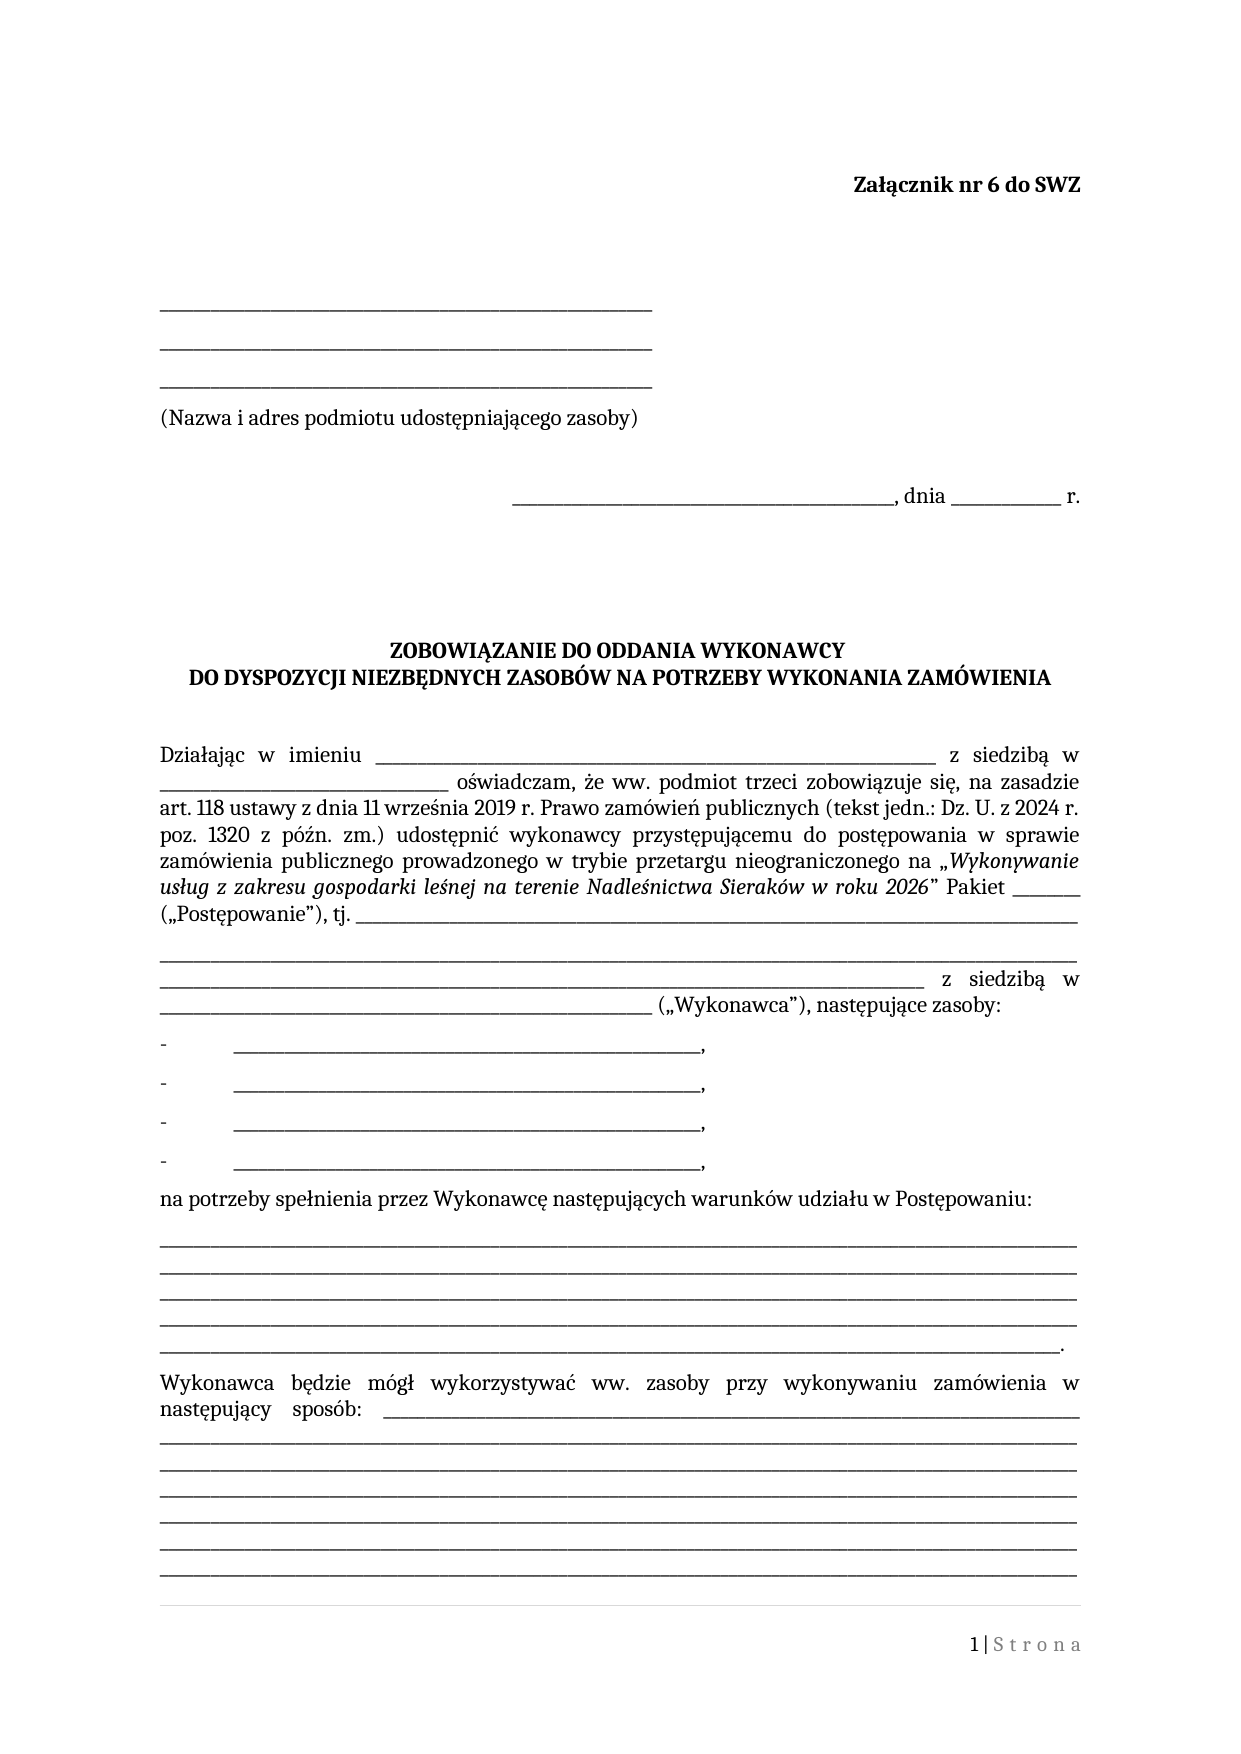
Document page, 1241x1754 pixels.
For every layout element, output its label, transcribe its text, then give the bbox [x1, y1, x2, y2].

text _____________________________________________, dnia _____________ r. [159, 483, 1081, 509]
text na potrzeby spełnienia przez Wykonawcę następujących warunków udziału w Postępowaniu: [159, 1186, 1081, 1213]
text ______________________________________________________________________________________________________________________________________________________________________________________________________ z siedzibą w __________________________________________________________ („Wykonawca”), następujące zasoby: [159, 939, 1081, 1018]
text __________________________________________________________ [159, 366, 1081, 393]
text - _______________________________________________________, [159, 1070, 1081, 1096]
text __________________________________________________________________________________________________________________________________________________________________________________________________________________________________________________________________________________________________________________________________________________________________________________________________________________________________________________________________________________________________________________________________________________________. [159, 1225, 1081, 1357]
text __________________________________________________________ [159, 288, 1081, 315]
text __________________________________________________________ [159, 327, 1081, 354]
text (Nazwa i adres podmiotu udostępniającego zasoby) [159, 405, 1081, 431]
text - _______________________________________________________, [159, 1147, 1081, 1174]
text Działając w imieniu __________________________________________________________________ z siedzibą w __________________________________ oświadczam, że ww. podmiot trzeci zobowiązuje się, na zasadzie art. 118 ustawy z dnia 11 września 2019 r. Prawo zamówień publicznych (tekst jedn.: Dz. U. z 2024 r. poz. 1320 z późn. zm.) udostępnić wykonawcy przystępującemu do postępowania w sprawie zamówienia publicznego prowadzonego w trybie przetargu nieograniczonego na „Wykonywanie usług z zakresu gospodarki leśnej na terenie Nadleśnictwa Sieraków w roku 2026” Pakiet ________ („Postępowanie”), tj. _____________________________________________________________________________________ [159, 742, 1081, 927]
text - _______________________________________________________, [159, 1031, 1081, 1057]
text ZOBOWIĄZANIE DO ODDANIA WYKONAWCY DO DYSPOZYCJI NIEZBĘDNYCH ZASOBÓW NA POTRZEBY WYKONANIA ZAMÓWIENIA [159, 638, 1081, 691]
text - _______________________________________________________, [159, 1108, 1081, 1135]
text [159, 1369, 1081, 1580]
text Załącznik nr 6 do SWZ [159, 172, 1081, 198]
